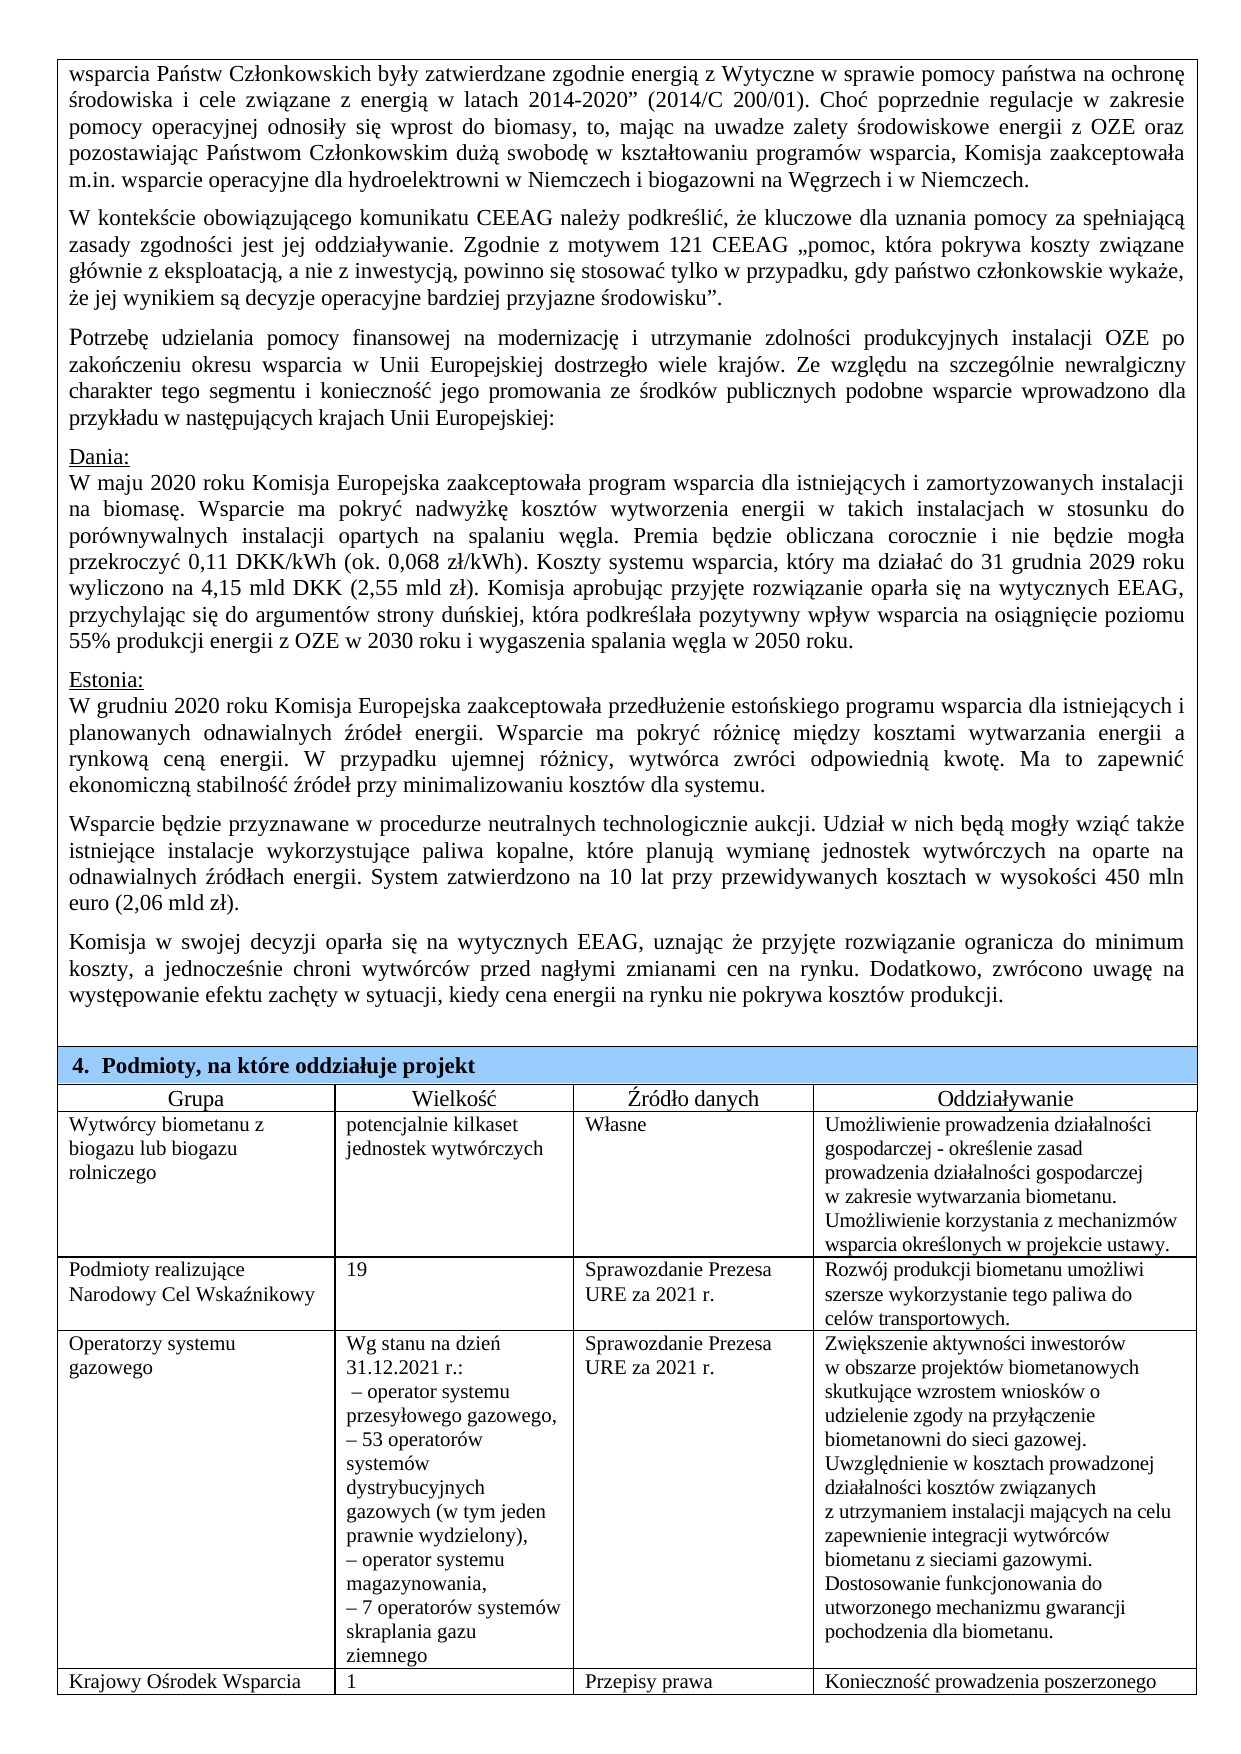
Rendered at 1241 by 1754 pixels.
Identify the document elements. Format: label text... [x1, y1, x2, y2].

table_cell Oddziaływanie [814, 1085, 1197, 1111]
table_cell Grupa [58, 1085, 334, 1111]
table_cell Własne [574, 1112, 813, 1256]
table_cell Podmioty realizujące Narodowy Cel Wskaźnikowy [58, 1258, 334, 1329]
table_cell Źródło danych [574, 1085, 813, 1111]
table_cell Zwiększenie aktywności inwestorów w obszarze projektów biometanowych skutkujące wzrostem wniosków o udzielenie zgody na przyłączenie biometanowni do sieci gazowej. Uwzględnienie w kosztach prowadzonej działalności kosztów związanych z utrzymaniem instalacji mających na celu zapewnienie integracji wytwórców biometanu z sieciami gazowymi. Dostosowanie funkcjonowania do utworzonego mechanizmu gwarancji pochodzenia dla biometanu. [814, 1331, 1196, 1667]
table_cell Sprawozdanie Prezesa URE za 2021 r. [574, 1331, 813, 1667]
table_cell potencjalnie kilkaset jednostek wytwórczych [336, 1112, 573, 1256]
table_cell 1 [336, 1669, 573, 1693]
table_cell Umożliwienie prowadzenia działalności gospodarczej - określenie zasad prowadzenia działalności gospodarczej w zakresie wytwarzania biometanu. Umożliwienie korzystania z mechanizmów wsparcia określonych w projekcie ustawy. [814, 1112, 1196, 1256]
table_cell Podmioty, na które oddziałuje projekt [58, 1047, 1197, 1083]
table_cell Wielkość [336, 1085, 573, 1111]
table_cell Operatorzy systemu gazowego [58, 1331, 334, 1667]
table_cell Rozwój produkcji biometanu umożliwi szersze wykorzystanie tego paliwa do celów transportowych. [814, 1258, 1196, 1329]
table_cell 19 [336, 1258, 573, 1329]
table_cell Przepisy prawa [574, 1669, 813, 1693]
table_cell Wytwórcy biometanu z biogazu lub biogazu rolniczego [58, 1112, 334, 1256]
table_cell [58, 1669, 334, 1693]
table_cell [58, 60, 1197, 1046]
table_cell Sprawozdanie Prezesa URE za 2021 r. [574, 1258, 813, 1329]
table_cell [814, 1669, 1196, 1693]
table_cell Wg stanu na dzień 31.12.2021 r.: ‒ operator systemu przesyłowego gazowego, ‒ 53 operatorów systemów dystrybucyjnych gazowych (w tym jeden prawnie wydzielony), ‒ operator systemu magazynowania, ‒ 7 operatorów systemów skraplania gazu ziemnego [336, 1331, 573, 1667]
